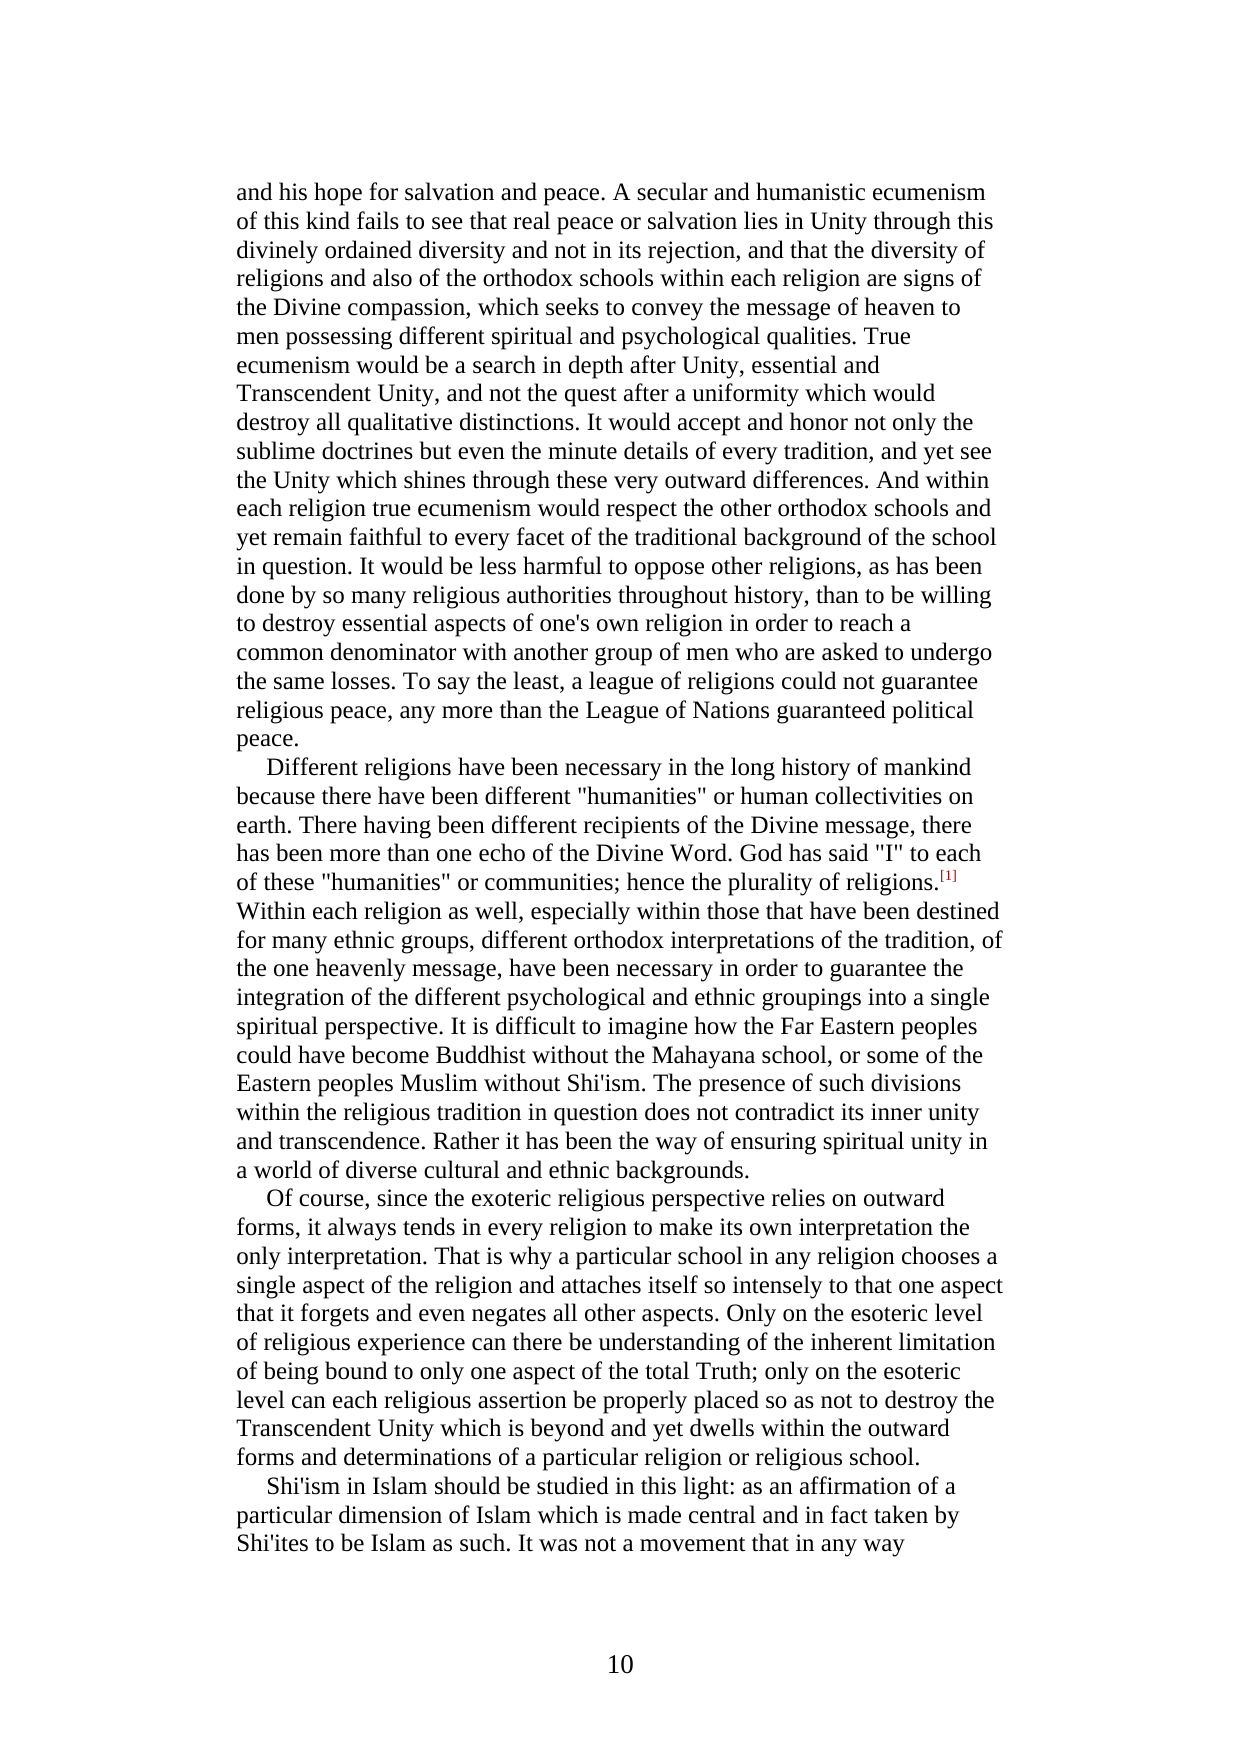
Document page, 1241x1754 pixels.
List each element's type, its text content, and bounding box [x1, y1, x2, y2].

text Different religions have been necessary in the long history of mankind because there have been different "humanities" or human collectivities on earth. There having been different recipients of the Divine message, there has been more than one echo of the Divine Word. God has said "I" to each of these "humanities" or communities; hence the plurality of religions.[1] Within each religion as well, especially within those that have been destined for many ethnic groups, different orthodox interpretations of the tradition, of the one heavenly message, have been necessary in order to guarantee the integration of the different psychological and ethnic groupings into a single spiritual perspective. It is difficult to imagine how the Far Eastern peoples could have become Buddhist without the Mahayana school, or some of the Eastern peoples Muslim without Shi'ism. The presence of such divisions within the religious tradition in question does not contradict its inner unity and transcendence. Rather it has been the way of ensuring spiritual unity in a world of diverse cultural and ethnic backgrounds. [236, 752, 1004, 1183]
text Of course, since the exoteric religious perspective relies on outward forms, it always tends in every religion to make its own interpretation the only interpretation. That is why a particular school in any religion chooses a single aspect of the religion and attaches itself so intensely to that one aspect that it forgets and even negates all other aspects. Only on the esoteric level of religious experience can there be understanding of the inherent limitation of being bound to only one aspect of the total Truth; only on the esoteric level can each religious assertion be properly placed so as not to destroy the Transcendent Unity which is beyond and yet dwells within the outward forms and determinations of a particular religion or religious school. [236, 1183, 1004, 1471]
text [236, 1471, 1004, 1557]
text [236, 177, 1004, 752]
